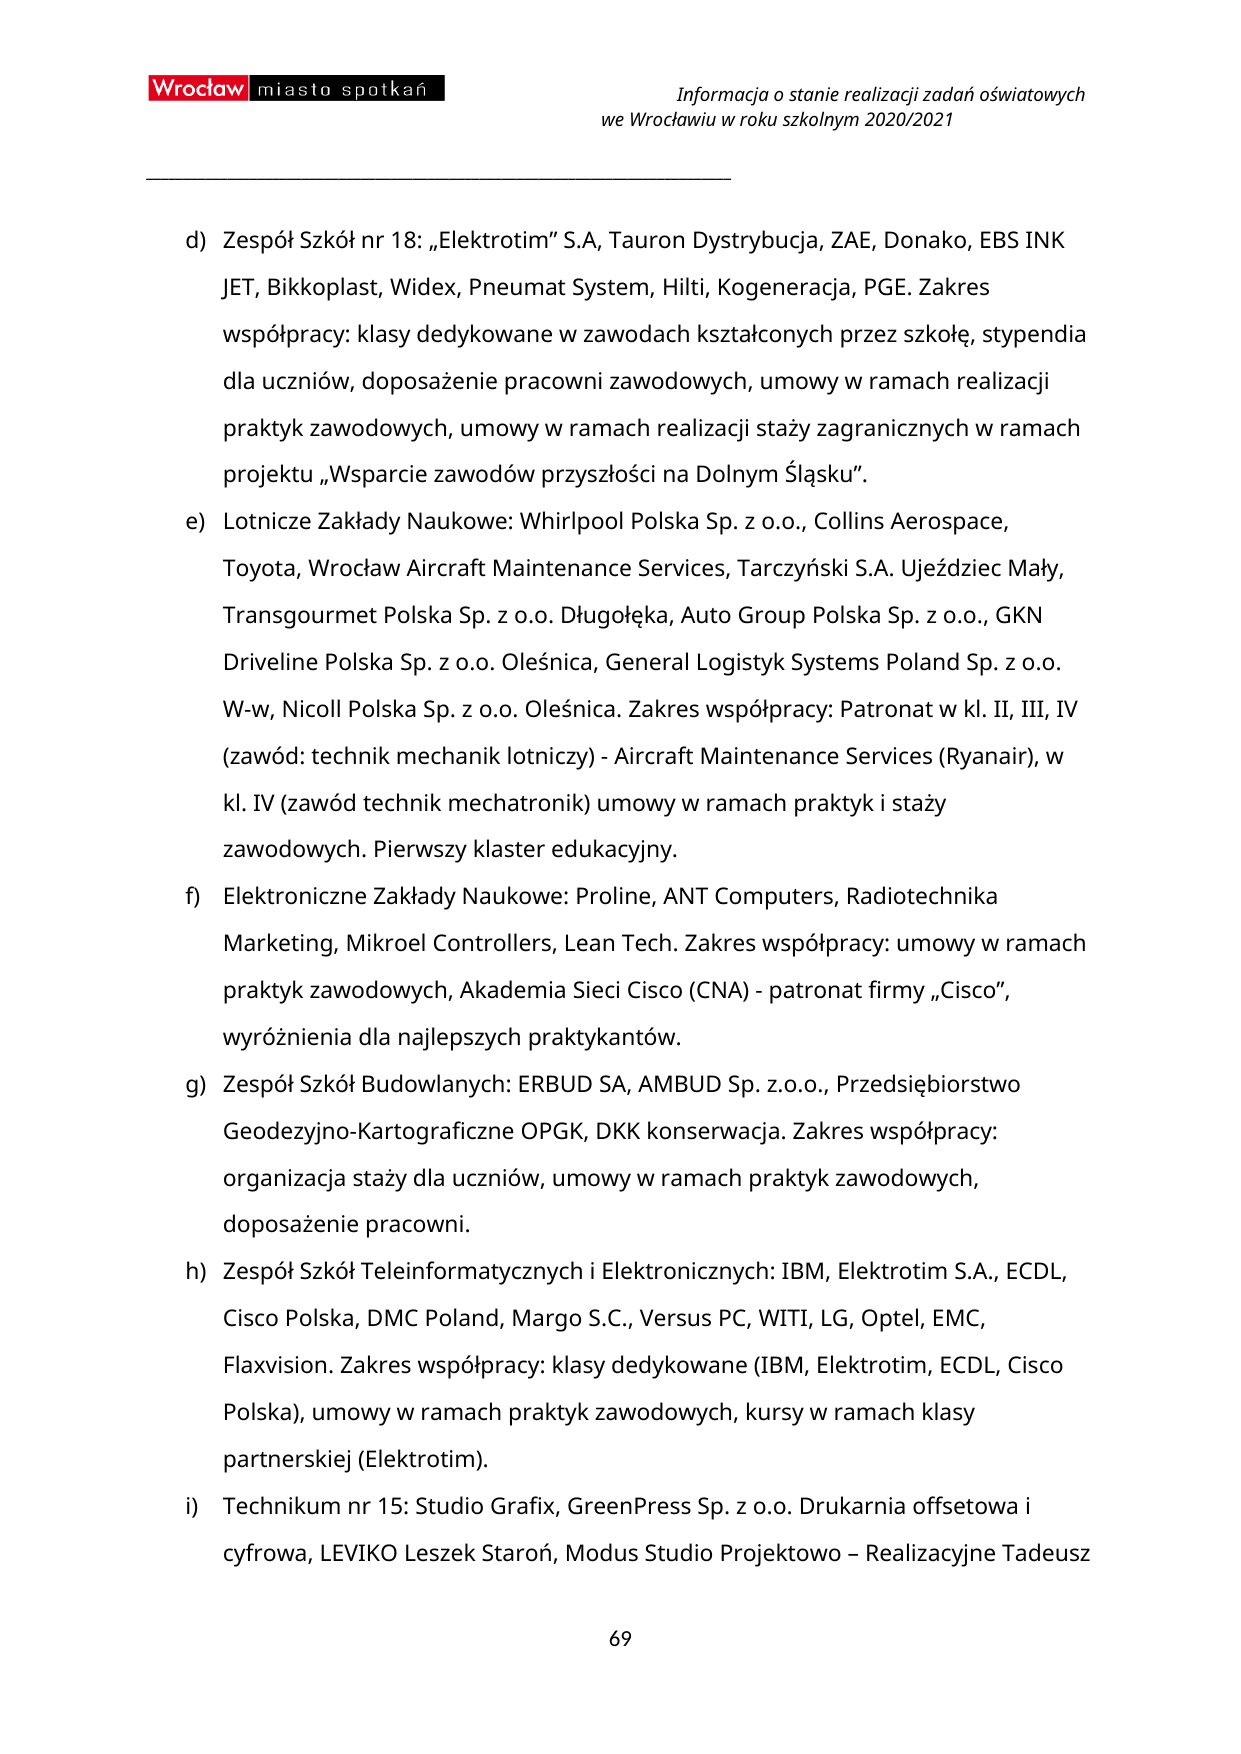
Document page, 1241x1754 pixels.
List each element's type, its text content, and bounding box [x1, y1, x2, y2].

list Zespół Szkół nr 18: „Elektrotim” S.A, Tauron Dystrybucja, ZAE, Donako, EBS INK JET, Bikkoplast, Widex, Pneumat System, Hilti, Kogeneracja, PGE. Zakres współpracy: klasy dedykowane w zawodach kształconych przez szkołę, stypendia dla uczniów, doposażenie pracowni zawodowych, umowy w ramach realizacji praktyk zawodowych, umowy w ramach realizacji staży zagranicznych w ramach projektu „Wsparcie zawodów przyszłości na Dolnym Śląsku”. [185, 224, 1093, 489]
list Zespół Szkół Budowlanych: ERBUD SA, AMBUD Sp. z.o.o., Przedsiębiorstwo Geodezyjno-Kartograficzne OPGK, DKK konserwacja. Zakres współpracy: organizacja staży dla uczniów, umowy w ramach praktyk zawodowych, doposażenie pracowni. [185, 1068, 1093, 1239]
list Lotnicze Zakłady Naukowe: Whirlpool Polska Sp. z o.o., Collins Aerospace, Toyota, Wrocław Aircraft Maintenance Services, Tarczyński S.A. Ujeździec Mały, Transgourmet Polska Sp. z o.o. Długołęka, Auto Group Polska Sp. z o.o., GKN Driveline Polska Sp. z o.o. Oleśnica, General Logistyk Systems Poland Sp. z o.o. W-w, Nicoll Polska Sp. z o.o. Oleśnica. Zakres współpracy: Patronat w kl. II, III, IV (zawód: technik mechanik lotniczy) - Aircraft Maintenance Services (Ryanair), w kl. IV (zawód technik mechatronik) umowy w ramach praktyk i staży zawodowych. Pierwszy klaster edukacyjny. [185, 505, 1093, 864]
list Elektroniczne Zakłady Naukowe: Proline, ANT Computers, Radiotechnika Marketing, Mikroel Controllers, Lean Tech. Zakres współpracy: umowy w ramach praktyk zawodowych, Akademia Sieci Cisco (CNA) - patronat firmy „Cisco”, wyróżnienia dla najlepszych praktykantów. [185, 880, 1093, 1052]
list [185, 1489, 1093, 1568]
picture [147, 73, 445, 102]
list Zespół Szkół Teleinformatycznych i Elektronicznych: IBM, Elektrotim S.A., ECDL, Cisco Polska, DMC Poland, Margo S.C., Versus PC, WITI, LG, Optel, EMC, Flaxvision. Zakres współpracy: klasy dedykowane (IBM, Elektrotim, ECDL, Cisco Polska), umowy w ramach praktyk zawodowych, kursy w ramach klasy partnerskiej (Elektrotim). [185, 1255, 1093, 1474]
